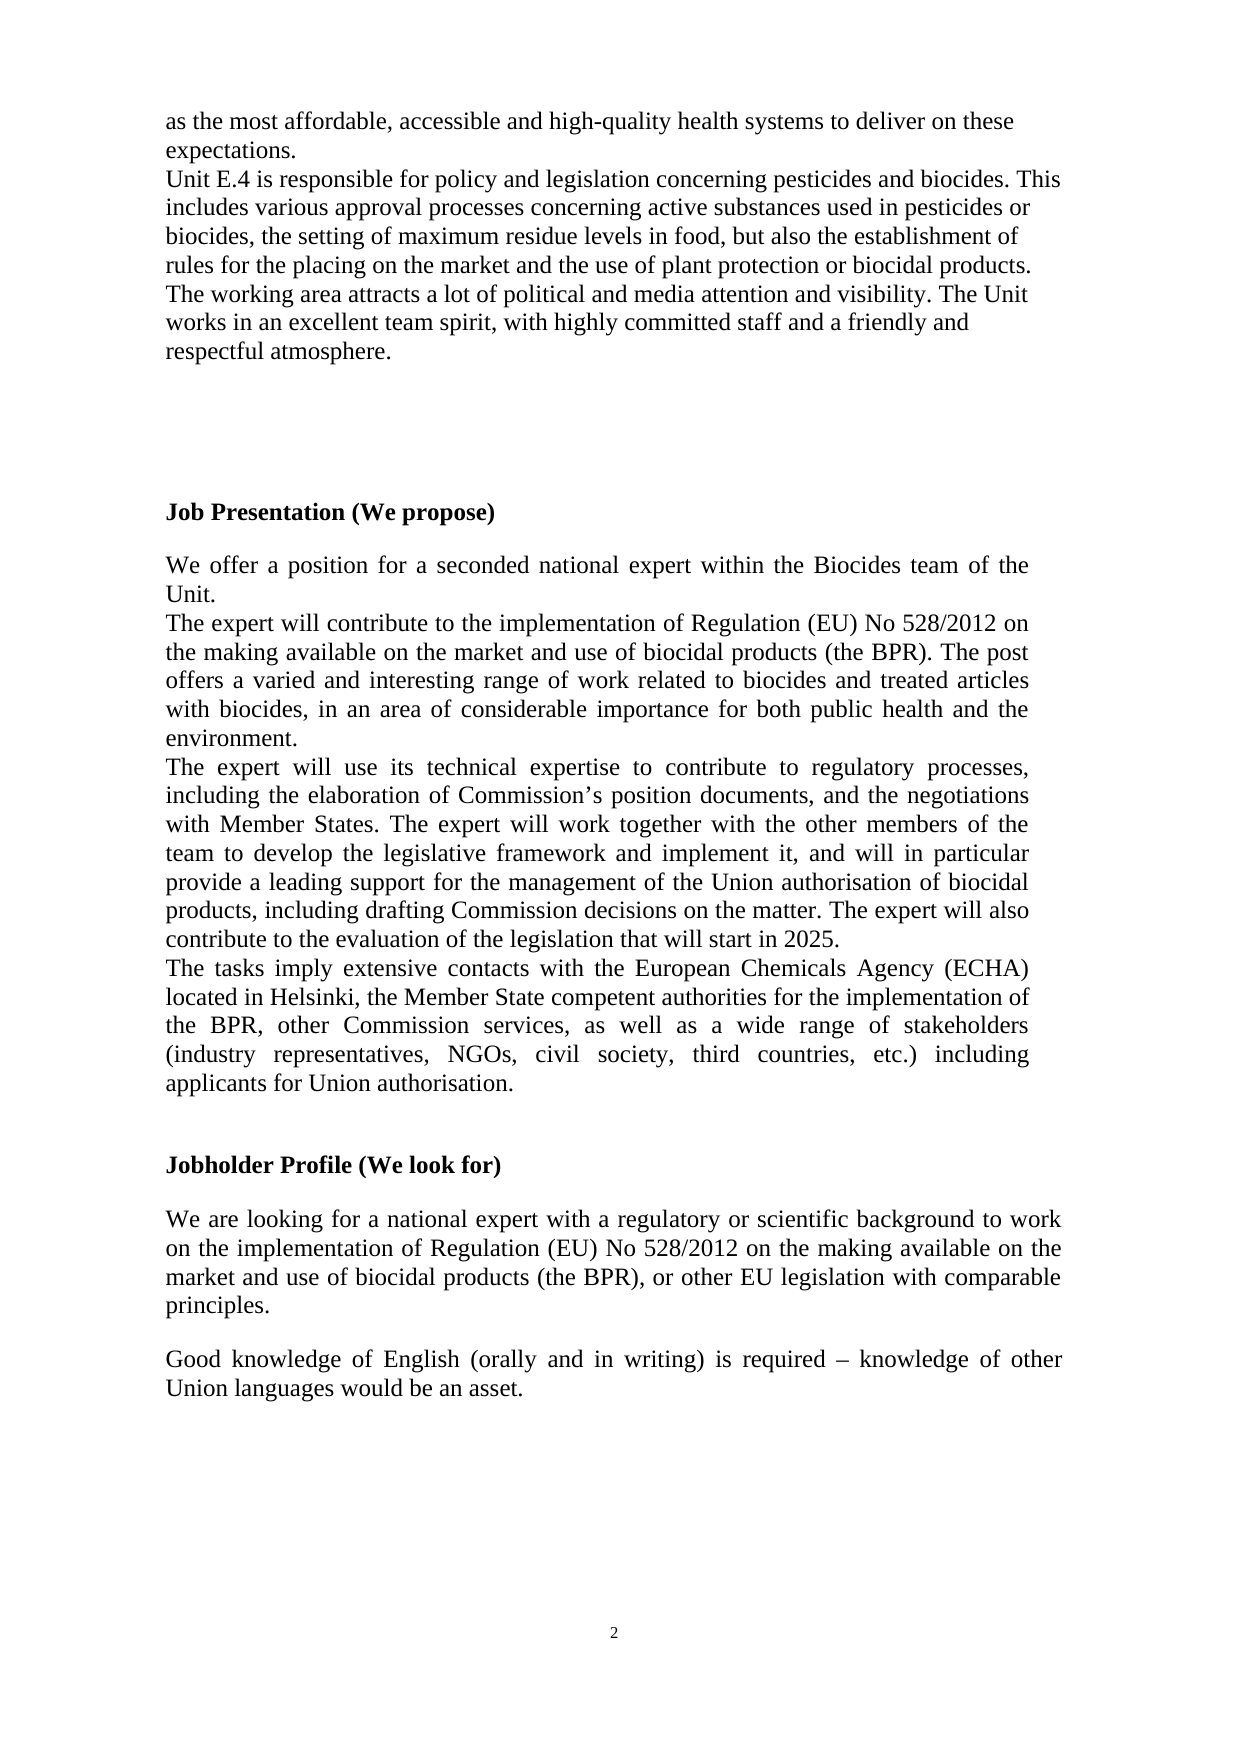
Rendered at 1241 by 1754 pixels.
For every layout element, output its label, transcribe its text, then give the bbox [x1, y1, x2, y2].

list Jobholder Profile (We look for) [165, 1150, 1063, 1179]
list Job Presentation (We propose) [165, 497, 1063, 525]
